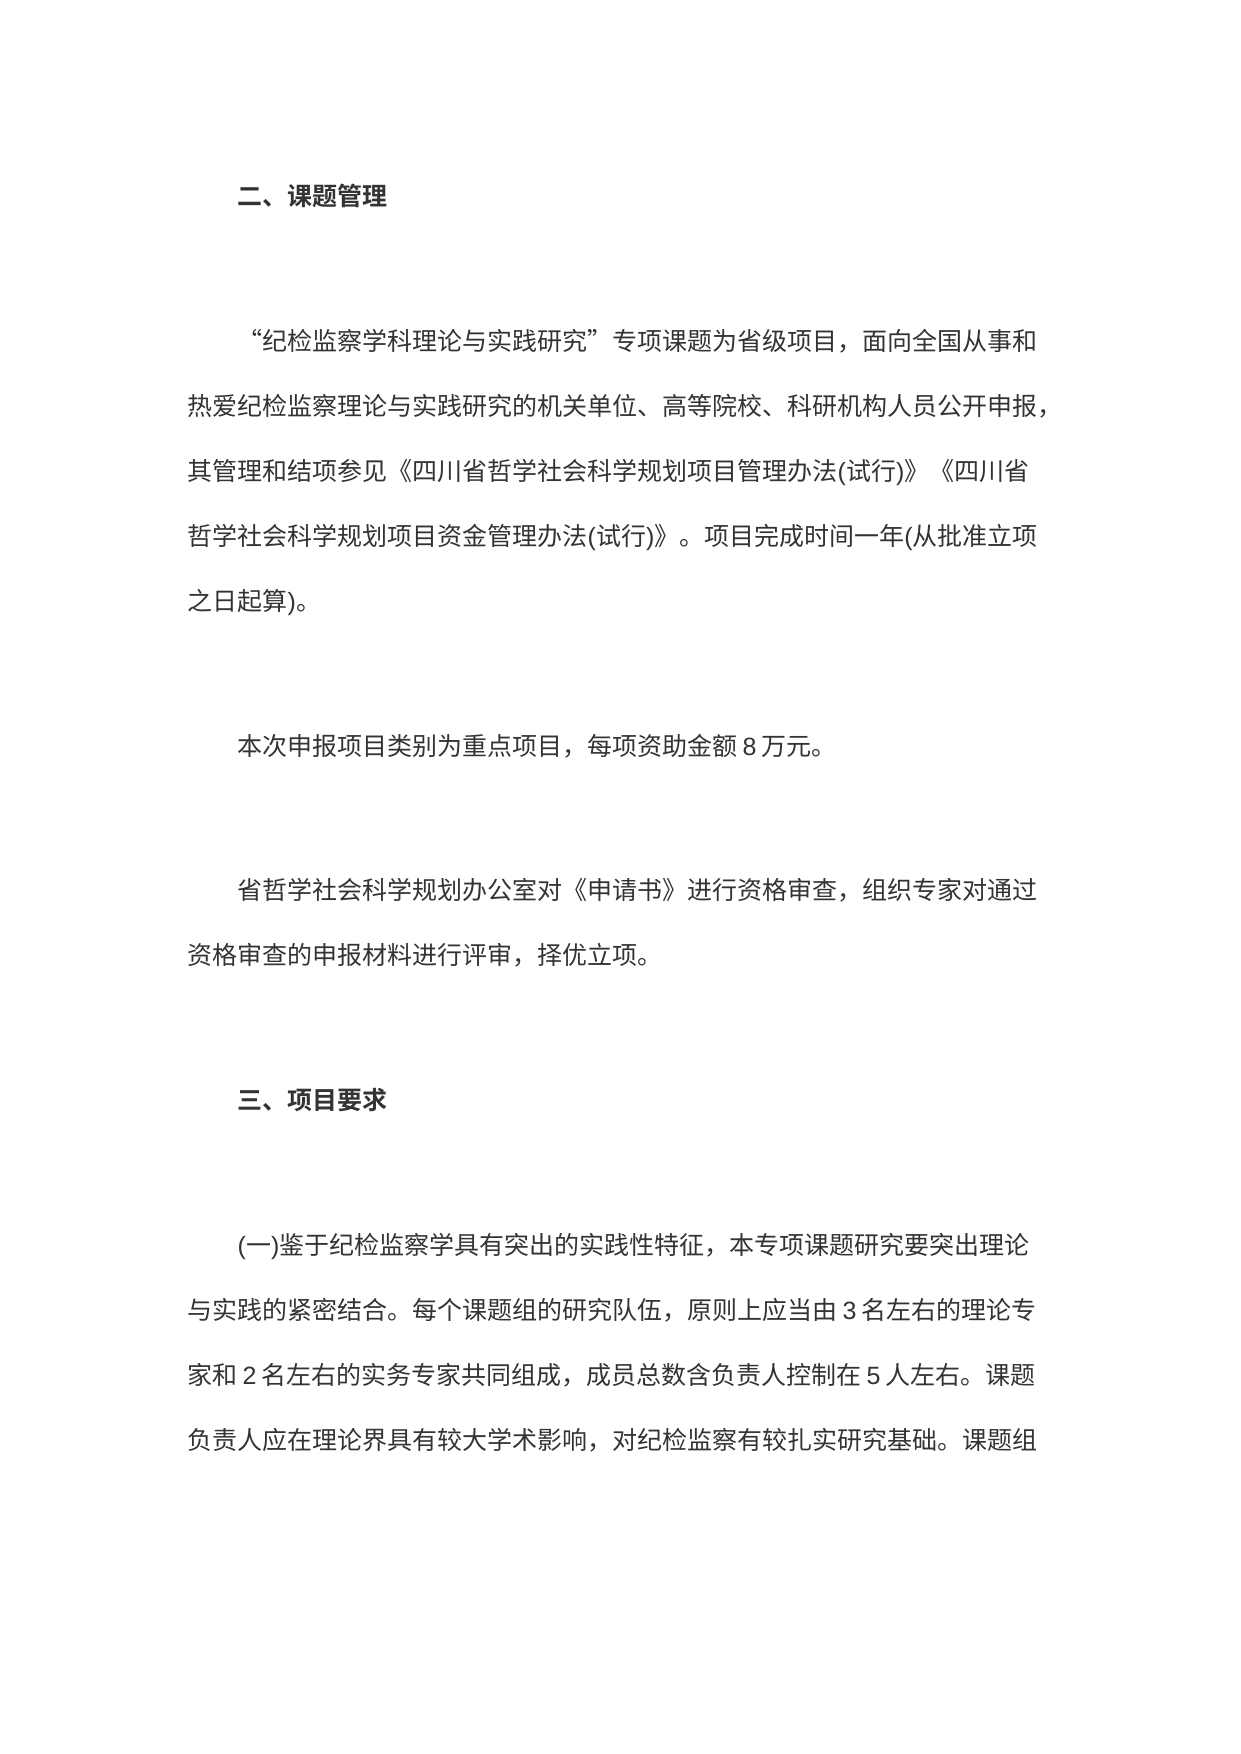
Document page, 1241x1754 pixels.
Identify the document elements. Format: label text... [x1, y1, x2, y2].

text 三、项目要求 [187, 1066, 1053, 1131]
text 二、课题管理 [187, 162, 1053, 227]
text 省哲学社会科学规划办公室对《申请书》进行资格审查，组织专家对通过资格审查的申报材料进行评审，择优立项。 [187, 856, 1053, 986]
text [187, 1211, 1053, 1471]
text “纪检监察学科理论与实践研究”专项课题为省级项目，面向全国从事和热爱纪检监察理论与实践研究的机关单位、高等院校、科研机构人员公开申报，其管理和结项参见《四川省哲学社会科学规划项目管理办法(试行)》《四川省哲学社会科学规划项目资金管理办法(试行)》。项目完成时间一年(从批准立项之日起算)。 [187, 307, 1053, 632]
text 本次申报项目类别为重点项目，每项资助金额8万元。 [187, 712, 1053, 777]
